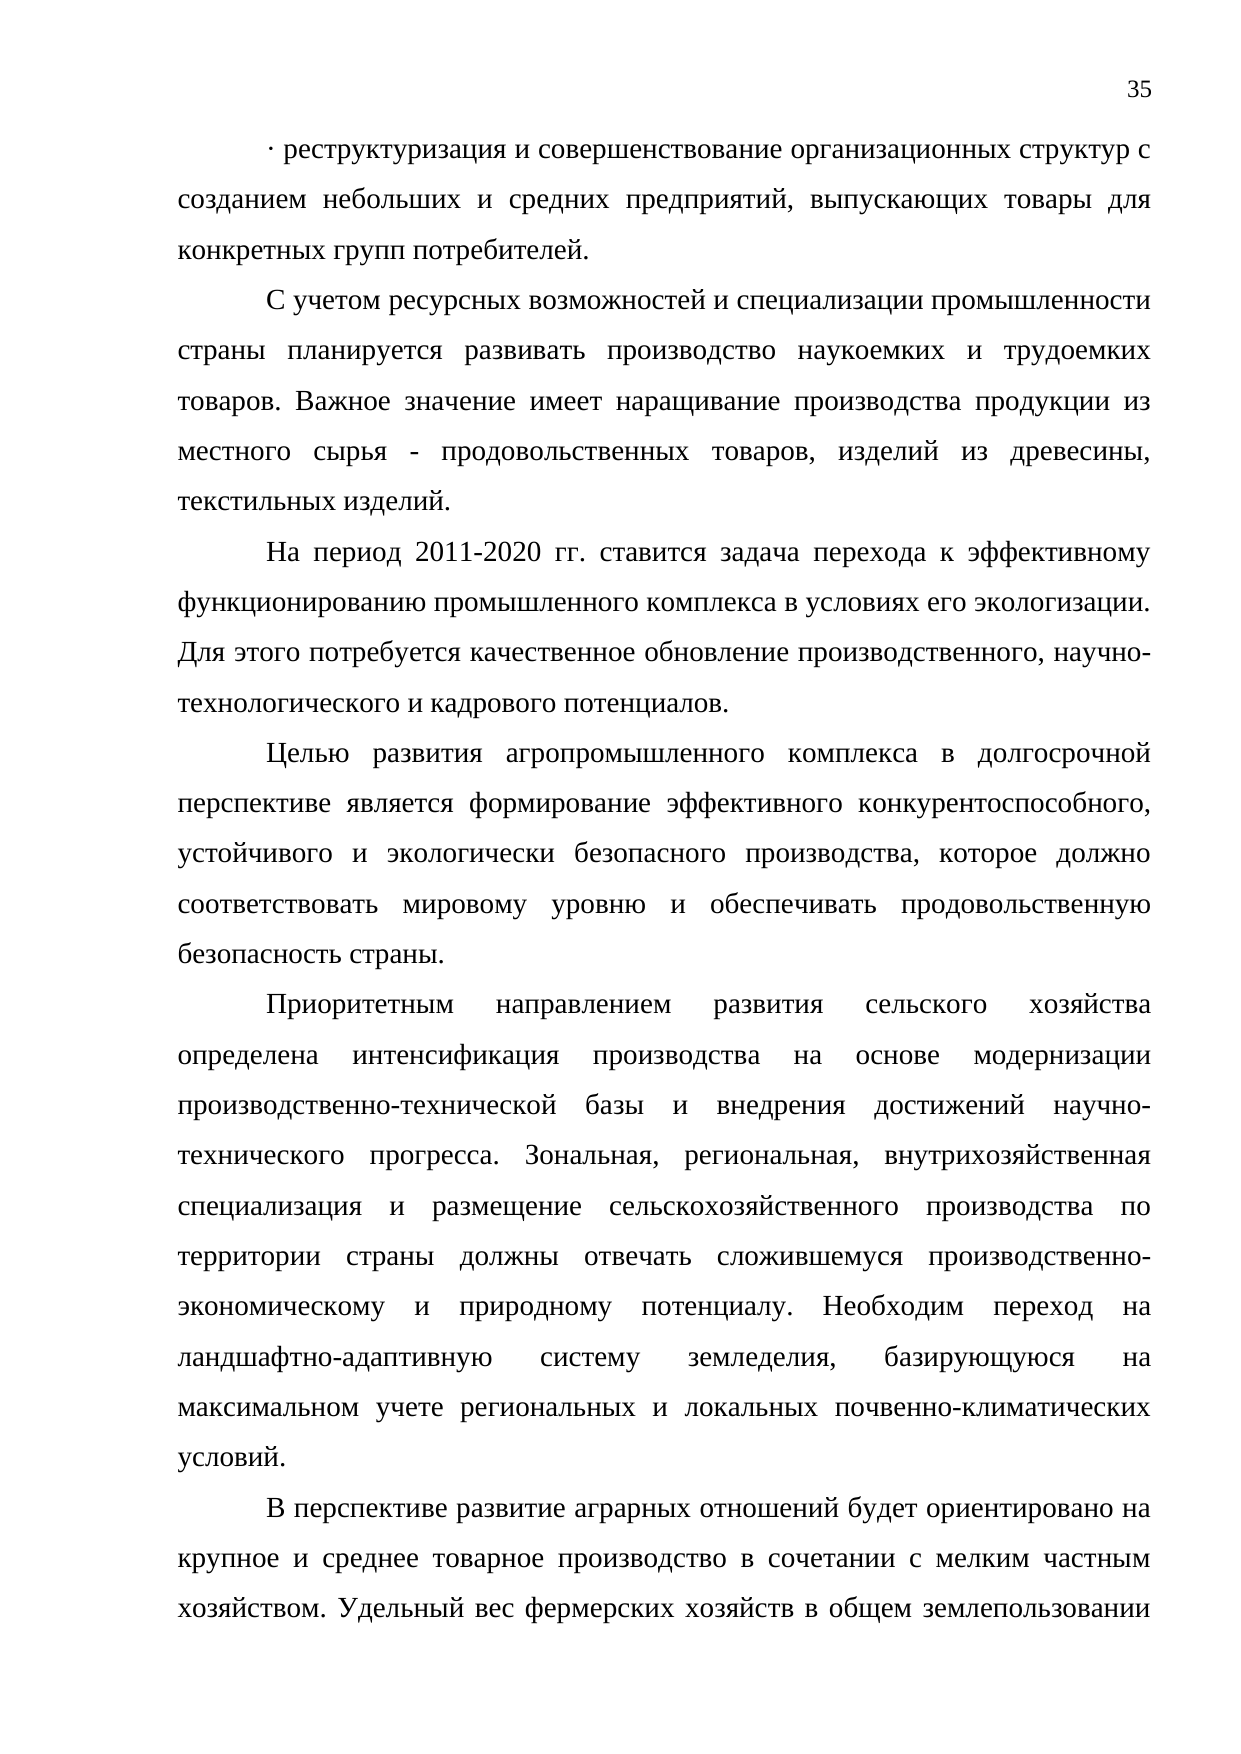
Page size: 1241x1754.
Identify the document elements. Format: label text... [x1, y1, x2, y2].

text На период 2011-2020 гг. ставится задача перехода к эффективному функционированию промышленного комплекса в условиях его экологизации. Для этого потребуется качественное обновление производственного, научно-технологического и кадрового потенциалов. [177, 534, 1152, 718]
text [177, 1490, 1152, 1624]
text Целью развития агропромышленного комплекса в долгосрочной перспективе является формирование эффективного конкурентоспособного, устойчивого и экологически безопасного производства, которое должно соответствовать мировому уровню и обеспечивать продовольственную безопасность страны. [177, 735, 1152, 970]
text Приоритетным направлением развития сельского хозяйства определена интенсификация производства на основе модернизации производственно-технической базы и внедрения достижений научно-технического прогресса. Зональная, региональная, внутрихозяйственная специализация и размещение сельскохозяйственного производства по территории страны должны отвечать сложившемуся производственно-экономическому и природному потенциалу. Необходим переход на ландшафтно-адаптивную систему земледелия, базирующуюся на максимальном учете региональных и локальных почвенно-климатических условий. [177, 987, 1152, 1473]
text · реструктуризация и совершенствование организационных структур с созданием небольших и средних предприятий, выпускающих товары для конкретных групп потребителей. [177, 131, 1152, 265]
text С учетом ресурсных возможностей и специализации промышленности страны планируется развивать производство наукоемких и трудоемких товаров. Важное значение имеет наращивание производства продукции из местного сырья - продовольственных товаров, изделий из древесины, текстильных изделий. [177, 282, 1152, 517]
